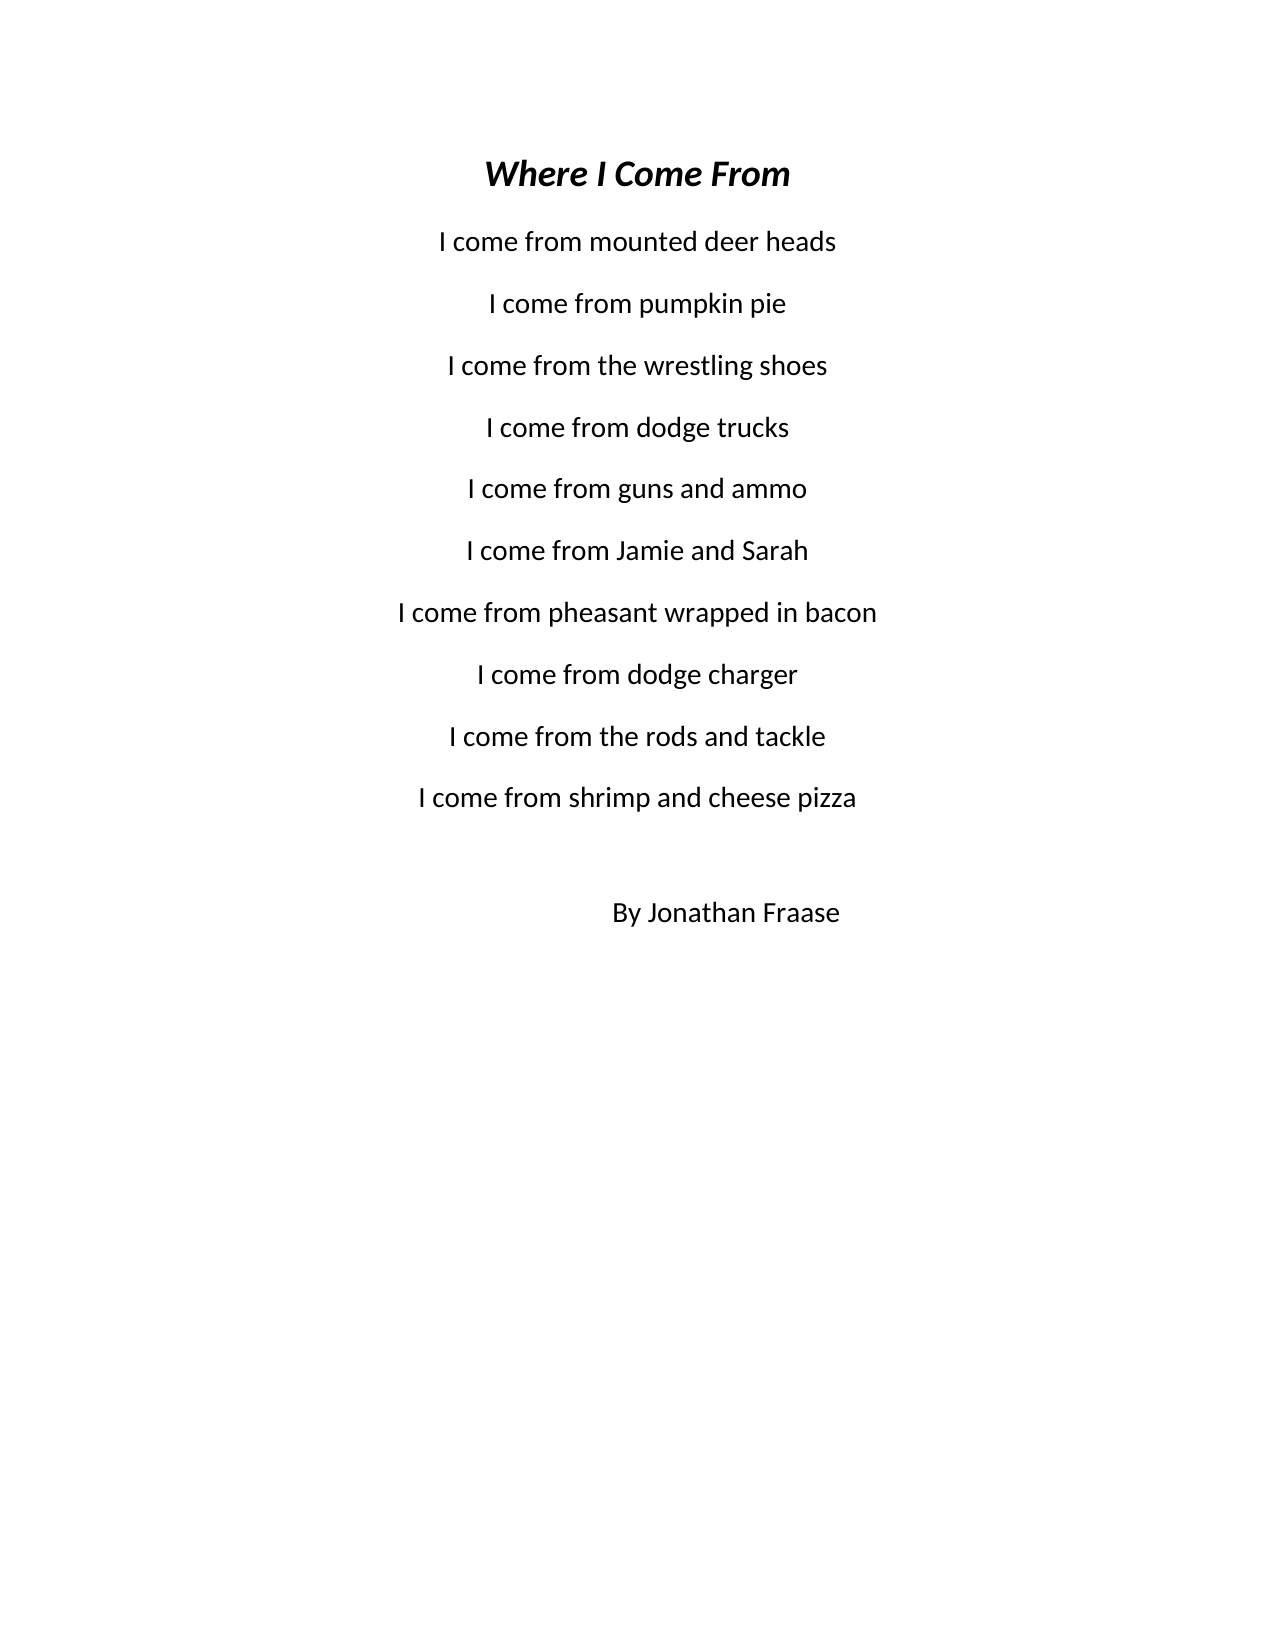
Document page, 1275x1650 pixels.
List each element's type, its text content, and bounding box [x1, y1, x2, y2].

text I come from shrimp and cheese pizza [150, 779, 1125, 815]
text I come from dodge charger [150, 656, 1125, 692]
text I come from pheasant wrapped in bacon [150, 594, 1125, 630]
text I come from Jamie and Sarah [150, 532, 1125, 568]
text I come from the rods and tackle [150, 718, 1125, 753]
text I come from the wrestling shoes [150, 347, 1125, 383]
text I come from guns and ammo [150, 471, 1125, 506]
text Where I Come From [150, 150, 1125, 196]
text By Jonathan Fraase [150, 894, 1125, 930]
text I come from pumpkin pie [150, 285, 1125, 321]
text I come from dodge trucks [150, 409, 1125, 444]
text I come from mounted deer heads [150, 223, 1125, 259]
